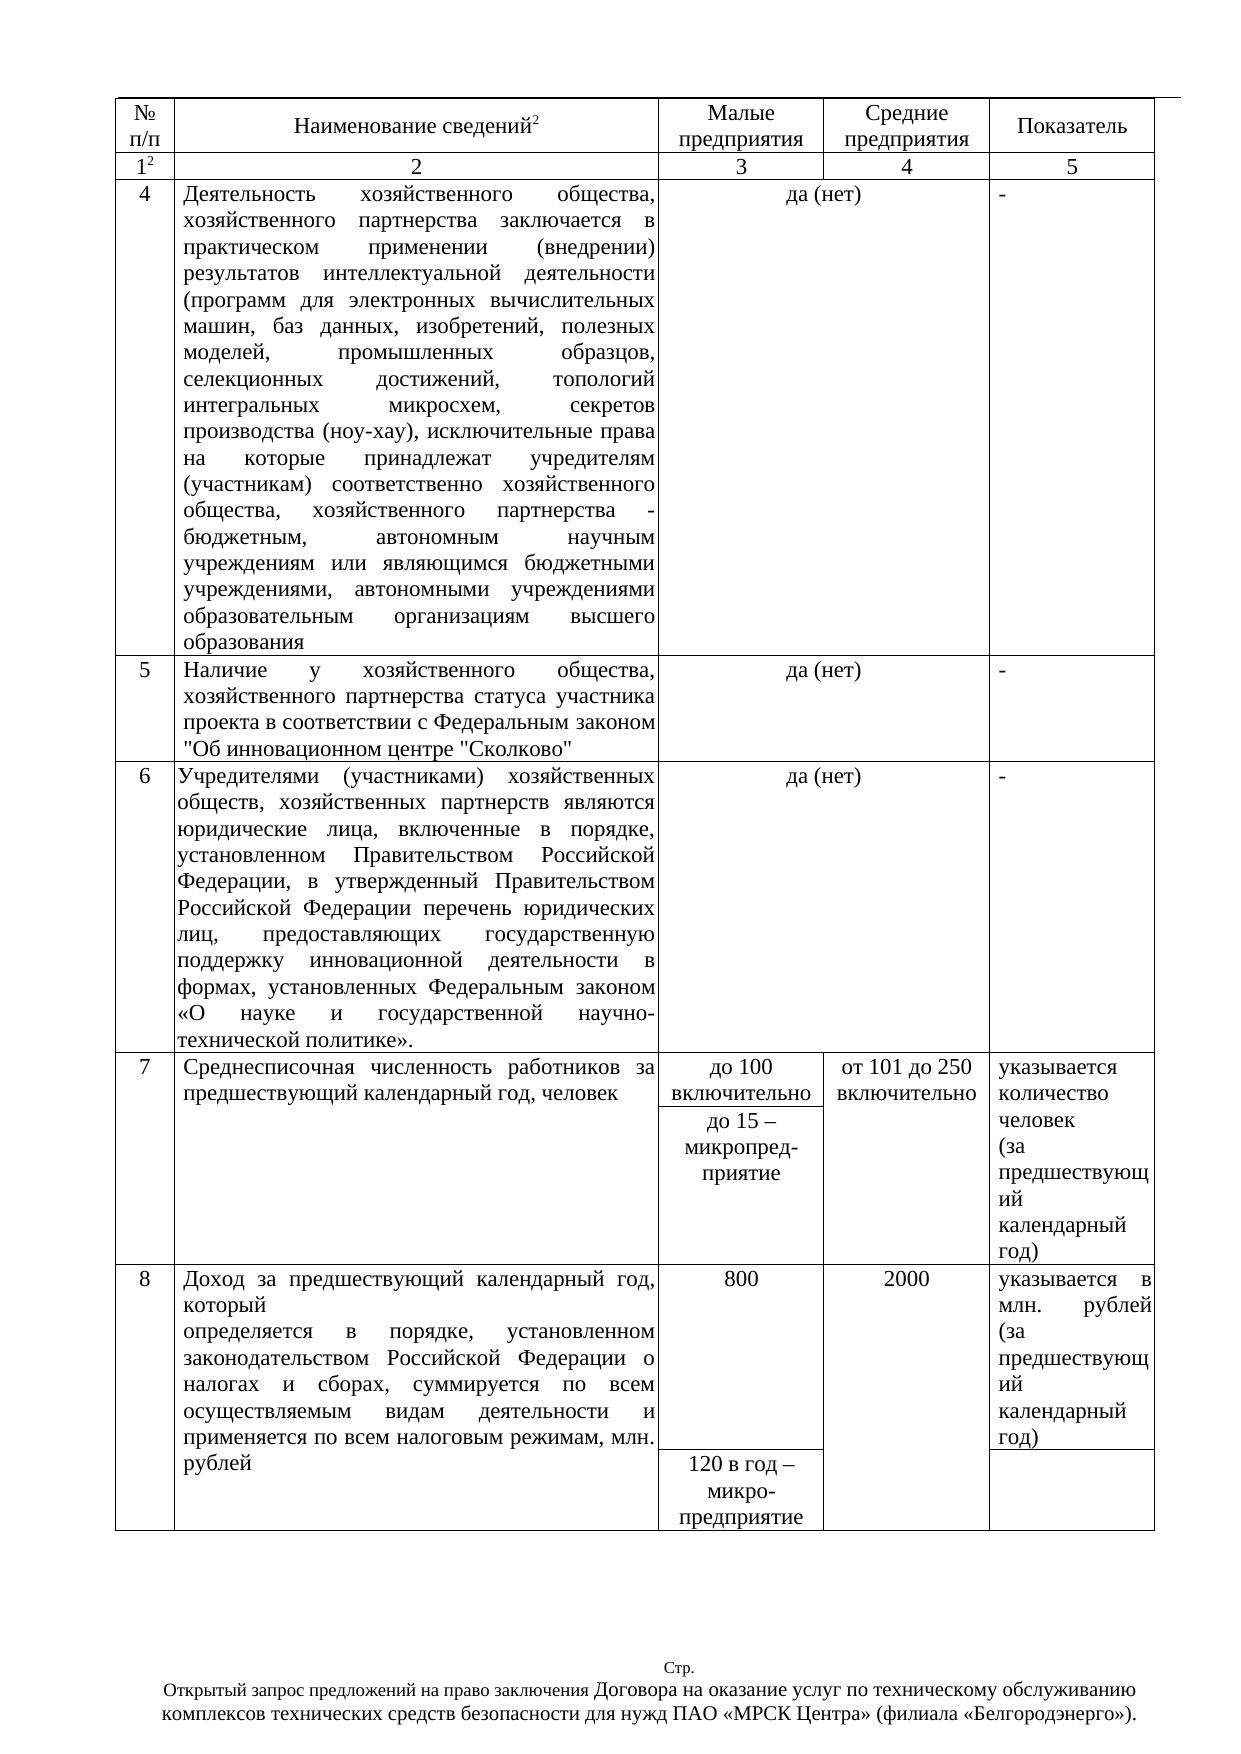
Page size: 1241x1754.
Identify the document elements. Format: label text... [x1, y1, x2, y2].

table_cell - [990, 180, 1154, 654]
table_cell да (нет) [659, 762, 989, 1052]
table_cell 2000 [824, 1265, 989, 1529]
table_cell 5 [116, 656, 174, 761]
table_cell 6 [116, 762, 174, 1052]
table_cell 7 [116, 1053, 174, 1264]
table_cell до 100 включительно [659, 1053, 823, 1106]
table_cell 2 [175, 153, 658, 179]
table_cell Учредителями (участниками) хозяйственных обществ, хозяйственных партнерств являются юридические лица, включенные в порядке, установленном Правительством Российской Федерации, в утвержденный Правительством Российской Федерации перечень юридических лиц, предоставляющих государственную поддержку инновационной деятельности в формах, установленных Федеральным законом «О науке и государственной научно-технической политике». [175, 762, 658, 1052]
table_cell от 101 до 250 включительно [824, 1053, 989, 1264]
table_header Наименование сведений2 [175, 99, 658, 152]
table_header № п/п [116, 99, 174, 152]
table_cell Наличие у хозяйственного общества, хозяйственного партнерства статуса участника проекта в соответствии с Федеральным законом "Об инновационном центре "Сколково" [175, 656, 658, 761]
table_cell - [990, 656, 1154, 761]
table_header Показатель [990, 99, 1154, 152]
table_cell 3 [659, 153, 823, 179]
table_header Средние предприятия [824, 99, 989, 152]
table_cell указывается в млн. рублей (за предшествующий календарный год) [990, 1265, 1154, 1449]
table_cell 5 [990, 153, 1154, 179]
table_cell да (нет) [659, 180, 989, 654]
table_cell указывается количество человек (за предшествующий календарный год) [990, 1053, 1154, 1264]
table_cell Деятельность хозяйственного общества, хозяйственного партнерства заключается в практическом применении (внедрении) результатов интеллектуальной деятельности (программ для электронных вычислительных машин, баз данных, изобретений, полезных моделей, промышленных образцов, селекционных достижений, топологий интегральных микросхем, секретов производства (ноу-хау), исключительные права на которые принадлежат учредителям (участникам) соответственно хозяйственного общества, хозяйственного партнерства - бюджетным, автономным научным учреждениям или являющимся бюджетными учреждениями, автономными учреждениями образовательным организациям высшего образования [175, 180, 658, 654]
table_cell 800 [659, 1265, 823, 1449]
table_cell Среднесписочная численность работников за предшествующий календарный год, человек [175, 1053, 658, 1264]
table_cell да (нет) [659, 656, 989, 761]
table_cell до 15 – микропредприятие [659, 1107, 823, 1264]
table_cell Доход за предшествующий календарный год, который определяется в порядке, установленном законодательством Российской Федерации о налогах и сборах, суммируется по всем осуществляемым видам деятельности и применяется по всем налоговым режимам, млн. рублей [175, 1265, 658, 1529]
table_cell 4 [116, 180, 174, 654]
table_cell 4 [824, 153, 989, 179]
table_cell 8 [116, 1265, 174, 1529]
table_header Малые предприятия [659, 99, 823, 152]
table_cell 120 в год – микропредприятие [659, 1450, 823, 1529]
table_cell - [990, 762, 1154, 1052]
table_cell [990, 1450, 1154, 1529]
table_cell 12 [116, 153, 174, 179]
